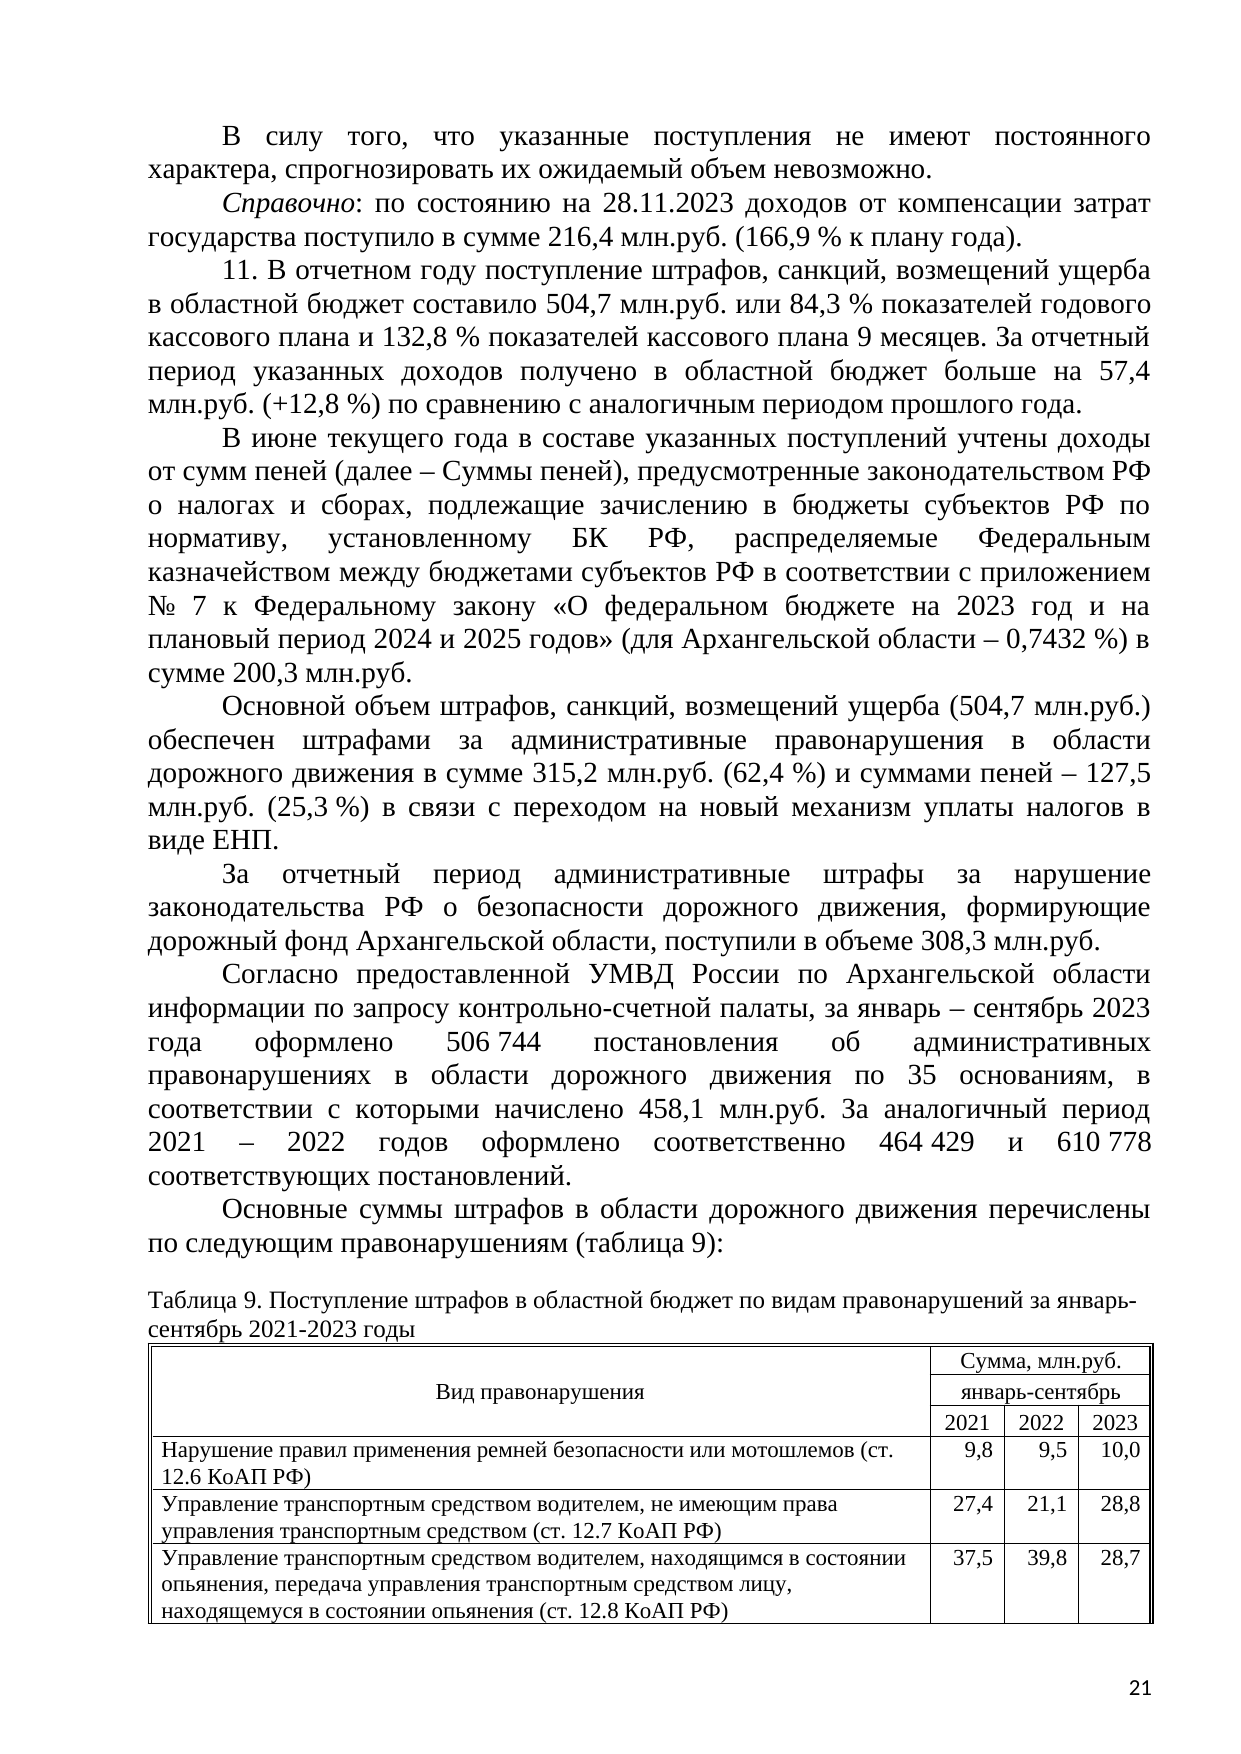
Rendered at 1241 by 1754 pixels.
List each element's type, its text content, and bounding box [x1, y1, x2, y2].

table_cell 39,8 [1005, 1544, 1078, 1623]
text В июне текущего года в составе указанных поступлений учтены доходы от сумм пеней (далее – Суммы пеней), предусмотренные законодательством РФ о налогах и сборах, подлежащие зачислению в бюджеты субъектов РФ по нормативу, установленному БК РФ, распределяемые Федеральным казначейством между бюджетами субъектов РФ в соответствии с приложением № 7 к Федеральному закону «О федеральном бюджете на 2023 год и на плановый период 2024 и 2025 годов» (для Архангельской области – 0,7432 %) в сумме 200,3 млн.руб. [148, 420, 1152, 688]
text Справочно: по состоянию на 28.11.2023 доходов от компенсации затрат государства поступило в сумме 216,4 млн.руб. (166,9 % к плану года). [148, 185, 1152, 252]
table_cell Нарушение правил применения ремней безопасности или мотошлемов (ст. 12.6 КоАП РФ) [152, 1437, 930, 1489]
table_cell 37,5 [931, 1544, 1004, 1623]
table_cell Управление транспортным средством водителем, находящимся в состоянии опьянения, передача управления транспортным средством лицу, находящемуся в состоянии опьянения (ст. 12.8 КоАП РФ) [152, 1544, 930, 1623]
table_cell 2021 [931, 1406, 1004, 1436]
table_cell 9,8 [931, 1437, 1004, 1489]
text В силу того, что указанные поступления не имеют постоянного характера, спрогнозировать их ожидаемый объем невозможно. [148, 118, 1152, 185]
table_header Вид правонарушения [152, 1347, 930, 1436]
table_cell 21,1 [1005, 1490, 1078, 1543]
text Согласно предоставленной УМВД России по Архангельской области информации по запросу контрольно-счетной палаты, за январь – сентябрь 2023 года оформлено 506 744 постановления об административных правонарушениях в области дорожного движения по 35 основаниям, в соответствии с которыми начислено 458,1 млн.руб. За аналогичный период 2021 – 2022 годов оформлено соответственно 464 429 и 610 778 соответствующих постановлений. [148, 957, 1152, 1191]
table_cell 2022 [1005, 1406, 1078, 1436]
table_cell 27,4 [931, 1490, 1004, 1543]
text За отчетный период административные штрафы за нарушение законодательства РФ о безопасности дорожного движения, формирующие дорожный фонд Архангельской области, поступили в объеме 308,3 млн.руб. [148, 856, 1152, 957]
text Основные суммы штрафов в области дорожного движения перечислены по следующим правонарушениям (таблица 9): [148, 1191, 1152, 1258]
table_cell Управление транспортным средством водителем, не имеющим права управления транспортным средством (ст. 12.7 КоАП РФ) [152, 1490, 930, 1543]
table_cell 28,7 [1079, 1544, 1149, 1623]
text Основной объем штрафов, санкций, возмещений ущерба (504,7 млн.руб.) обеспечен штрафами за административные правонарушения в области дорожного движения в сумме 315,2 млн.руб. (62,4 %) и суммами пеней – 127,5 млн.руб. (25,3 %) в связи с переходом на новый механизм уплаты налогов в виде ЕНП. [148, 688, 1152, 856]
table_cell 2023 [1079, 1406, 1149, 1436]
text Таблица 9. Поступление штрафов в областной бюджет по видам правонарушений за январь-сентябрь 2021-2023 годы [148, 1285, 1152, 1342]
text 11. В отчетном году поступление штрафов, санкций, возмещений ущерба в областной бюджет составило 504,7 млн.руб. или 84,3 % показателей годового кассового плана и 132,8 % показателей кассового плана 9 месяцев. За отчетный период указанных доходов получено в областной бюджет больше на 57,4 млн.руб. (+12,8 %) по сравнению с аналогичным периодом прошлого года. [148, 252, 1152, 420]
table_cell 28,8 [1079, 1490, 1149, 1543]
table_cell январь-сентябрь [931, 1375, 1149, 1404]
table_header Сумма, млн.руб. [931, 1347, 1149, 1373]
table_cell 10,0 [1079, 1437, 1149, 1489]
table_cell 9,5 [1005, 1437, 1078, 1489]
